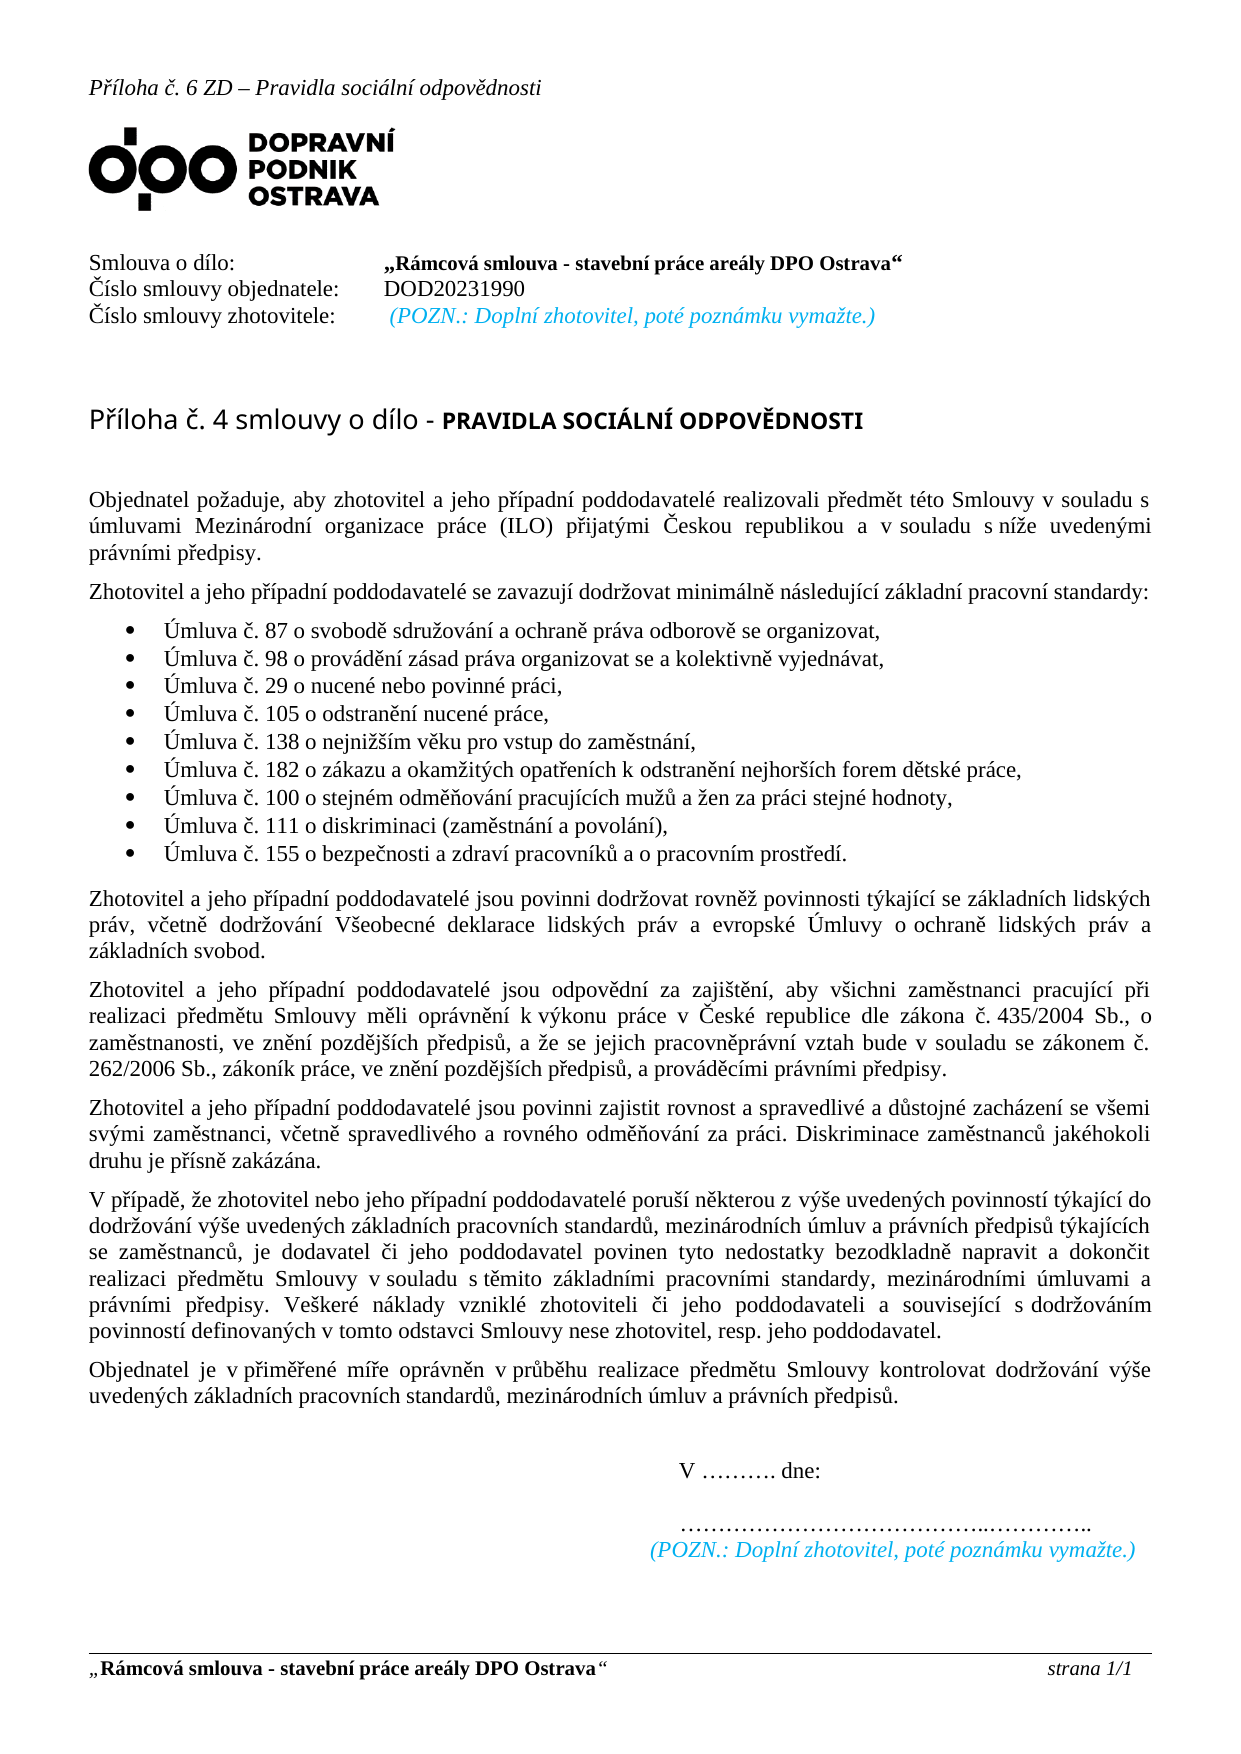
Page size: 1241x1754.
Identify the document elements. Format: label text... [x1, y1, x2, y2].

text Číslo smlouvy zhotovitele: (POZN.: Doplní zhotovitel, poté poznámku vymažte.) [89, 302, 1152, 328]
text V případě, že zhotovitel nebo jeho případní poddodavatelé poruší některou z výše uvedených povinností týkající do dodržování výše uvedených základních pracovních standardů, mezinárodních úmluv a právních předpisů týkajících se zaměstnanců, je dodavatel či jeho poddodavatel povinen tyto nedostatky bezodkladně napravit a dokončit realizaci předmětu Smlouvy v souladu s těmito základními pracovními standardy, mezinárodními úmluvami a právními předpisy. Veškeré náklady vzniklé zhotoviteli či jeho poddodavateli a související s dodržováním povinností definovaných v tomto odstavci Smlouvy nese zhotovitel, resp. jeho poddodavatel. [89, 1186, 1152, 1344]
text …………………………………..………….. [89, 1510, 1152, 1536]
text Číslo smlouvy objednatele: DOD20231990 [89, 275, 1152, 302]
list Úmluva č. 87 o svobodě sdružování a ochraně práva odborově se organizovat, [126, 617, 1152, 643]
list Úmluva č. 105 o odstranění nucené práce, [126, 700, 1152, 727]
subtitle Příloha č. 4 smlouvy o dílo - PRAVIDLA SOCIÁLNÍ ODPOVĚDNOSTI [89, 403, 1152, 436]
text Zhotovitel a jeho případní poddodavatelé se zavazují dodržovat minimálně následující základní pracovní standardy: [89, 578, 1152, 604]
text Objednatel požaduje, aby zhotovitel a jeho případní poddodavatelé realizovali předmět této Smlouvy v souladu s úmluvami Mezinárodní organizace práce (ILO) přijatými Českou republikou a v souladu s níže uvedenými právními předpisy. [89, 486, 1152, 565]
list Úmluva č. 182 o zákazu a okamžitých opatřeních k odstranění nejhorších forem dětské práce, [126, 756, 1152, 783]
text Smlouva o dílo: „Rámcová smlouva - stavební práce areály DPO Ostrava“ [89, 249, 1152, 275]
list Úmluva č. 111 o diskriminaci (zaměstnání a povolání), [126, 812, 1152, 838]
text Zhotovitel a jeho případní poddodavatelé jsou povinni dodržovat rovněž povinnosti týkající se základních lidských práv, včetně dodržování Všeobecné deklarace lidských práv a evropské Úmluvy o ochraně lidských práv a základních svobod. [89, 884, 1152, 964]
text V ………. dne: [89, 1457, 1152, 1483]
list Úmluva č. 98 o provádění zásad práva organizovat se a kolektivně vyjednávat, [126, 644, 1152, 671]
text Zhotovitel a jeho případní poddodavatelé jsou odpovědní za zajištění, aby všichni zaměstnanci pracující při realizaci předmětu Smlouvy měli oprávnění k výkonu práce v České republice dle zákona č. 435/2004 Sb., o zaměstnanosti, ve znění pozdějších předpisů, a že se jejich pracovněprávní vztah bude v souladu se zákonem č. 262/2006 Sb., zákoník práce, ve znění pozdějších předpisů, a prováděcími právními předpisy. [89, 976, 1152, 1082]
list Úmluva č. 155 o bezpečnosti a zdraví pracovníků a o pracovním prostředí. [126, 840, 1152, 866]
picture [88, 127, 396, 211]
text Zhotovitel a jeho případní poddodavatelé jsou povinni zajistit rovnost a spravedlivé a důstojné zacházení se všemi svými zaměstnanci, včetně spravedlivého a rovného odměňování za práci. Diskriminace zaměstnanců jakéhokoli druhu je přísně zakázána. [89, 1094, 1152, 1173]
text (POZN.: Doplní zhotovitel, poté poznámku vymažte.) [89, 1536, 1152, 1562]
text Objednatel je v přiměřené míře oprávněn v průběhu realizace předmětu Smlouvy kontrolovat dodržování výše uvedených základních pracovních standardů, mezinárodních úmluv a právních předpisů. [89, 1356, 1152, 1409]
list Úmluva č. 100 o stejném odměňování pracujících mužů a žen za práci stejné hodnoty, [126, 784, 1152, 811]
list Úmluva č. 138 o nejnižším věku pro vstup do zaměstnání, [126, 728, 1152, 755]
list Úmluva č. 29 o nucené nebo povinné práci, [126, 672, 1152, 699]
